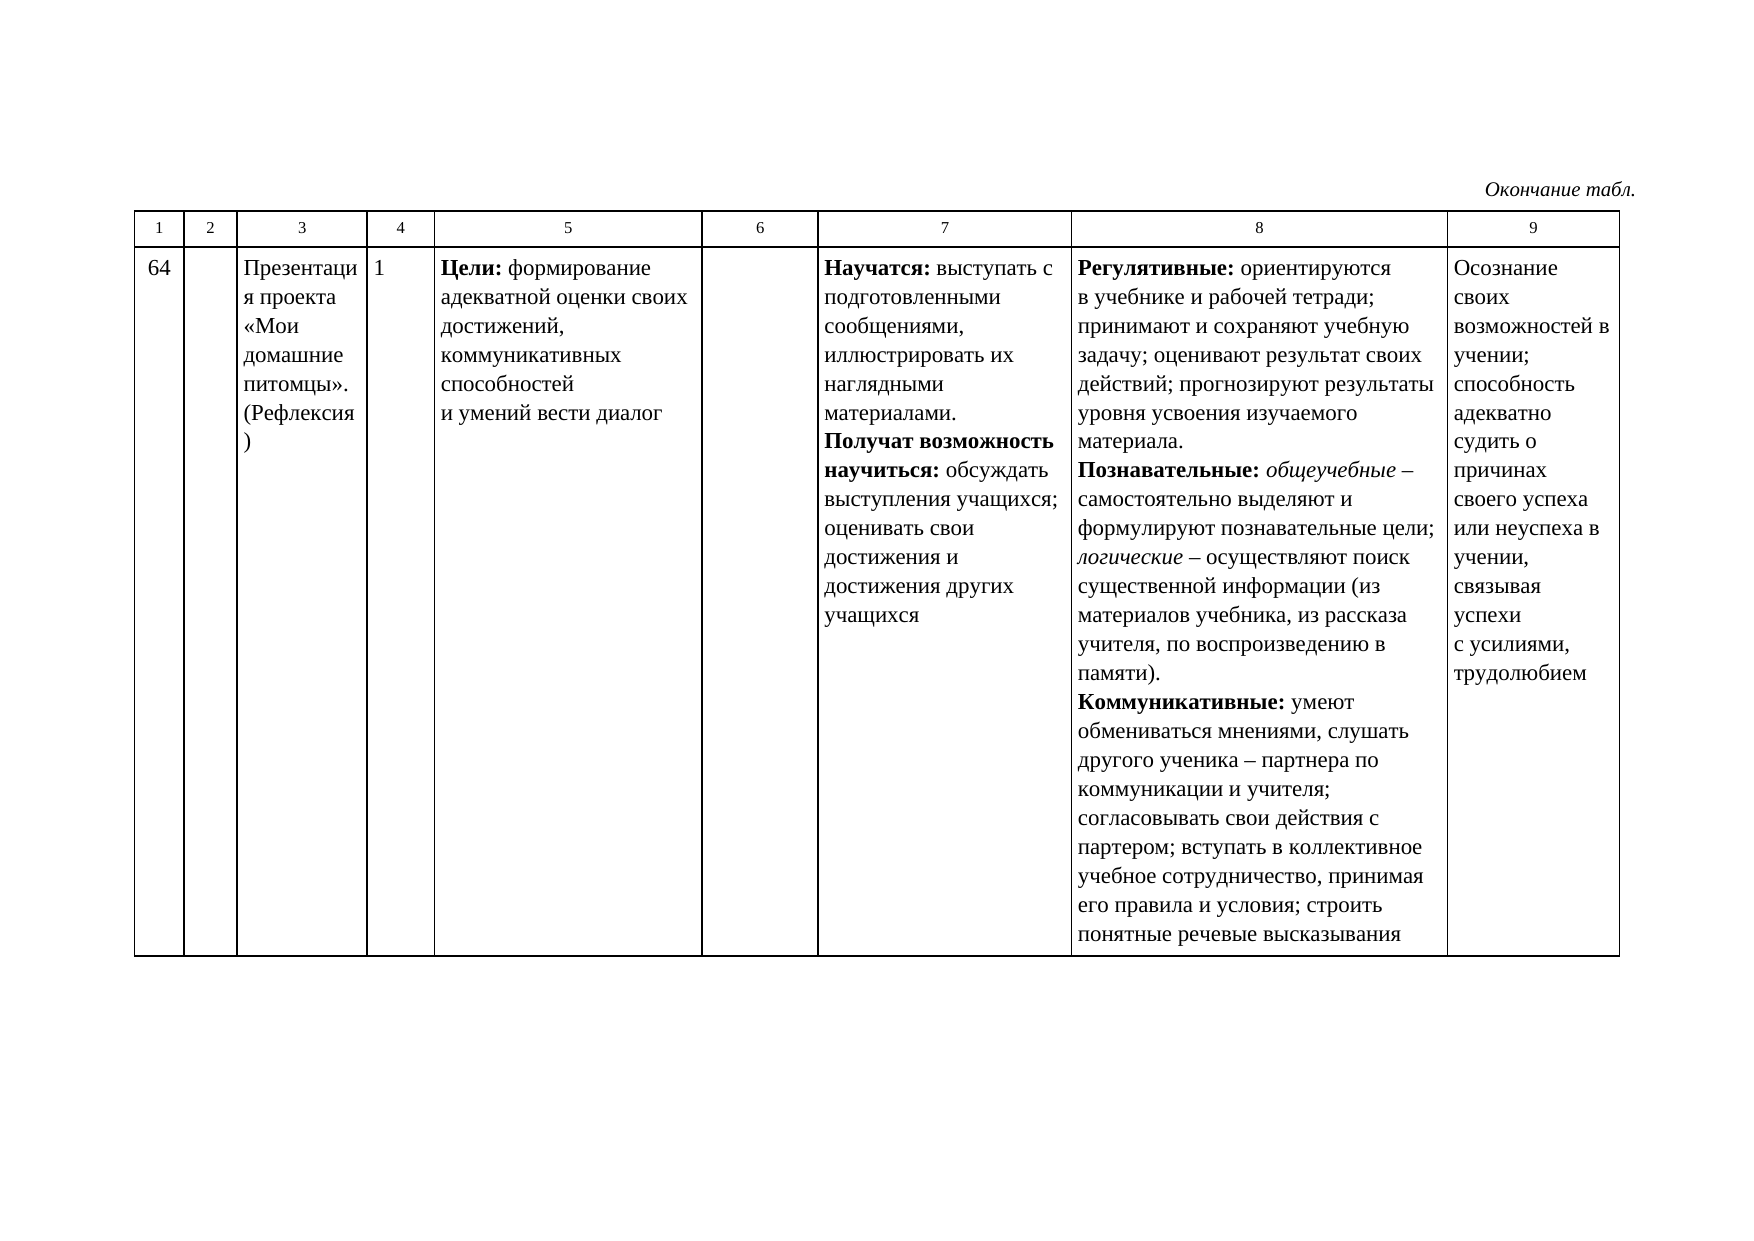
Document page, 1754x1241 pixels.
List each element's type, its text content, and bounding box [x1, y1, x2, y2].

table_header 2 [185, 212, 236, 246]
table_header 7 [819, 212, 1071, 246]
table_header 3 [238, 212, 366, 246]
table_header 9 [1448, 212, 1619, 246]
text Окончание табл. [118, 177, 1636, 201]
table_cell Презентация проекта «Мои домашние питомцы». (Рефлексия) [238, 248, 366, 955]
table_header 6 [703, 212, 817, 246]
table_cell Регулятивные: ориентируются в учебнике и рабочей тетради; принимают и сохраняют учебную задачу; оценивают результат своих действий; прогнозируют результаты уровня усвоения изучаемого материала. Познавательные: общеучебные – самостоятельно выделяют и формулируют познавательные цели; логические – осуществляют поиск существенной информации (из материалов учебника, из рассказа учителя, по воспроизведению в памяти). Коммуникативные: умеют обмениваться мнениями, слушать другого ученика – партнера по коммуникации и учителя; согласовывать свои действия с партером; вступать в коллективное учебное сотрудничество, принимая его правила и условия; строить понятные речевые высказывания [1072, 248, 1447, 955]
table_cell Осознание своих возможностей в учении; способность адекватно судить о причинах своего успеха или неуспеха в учении, связывая успехи с усилиями, трудолюбием [1448, 248, 1619, 955]
table_header 4 [368, 212, 434, 246]
table_cell 1 [368, 248, 434, 955]
table_cell Цели: формирование адекватной оценки своих достижений, коммуникативных способностей и умений вести диалог [435, 248, 701, 955]
table_cell [185, 248, 236, 955]
table_cell Научатся: выступать с подготовленными сообщениями, иллюстрировать их наглядными материалами. Получат возможность научиться: обсуждать выступления учащихся; оценивать свои достижения и достижения других учащихся [819, 248, 1071, 955]
table_cell [703, 248, 817, 955]
table_header 5 [435, 212, 701, 246]
table_header 1 [135, 212, 183, 246]
table_cell 64 [135, 248, 183, 955]
table_header 8 [1072, 212, 1447, 246]
